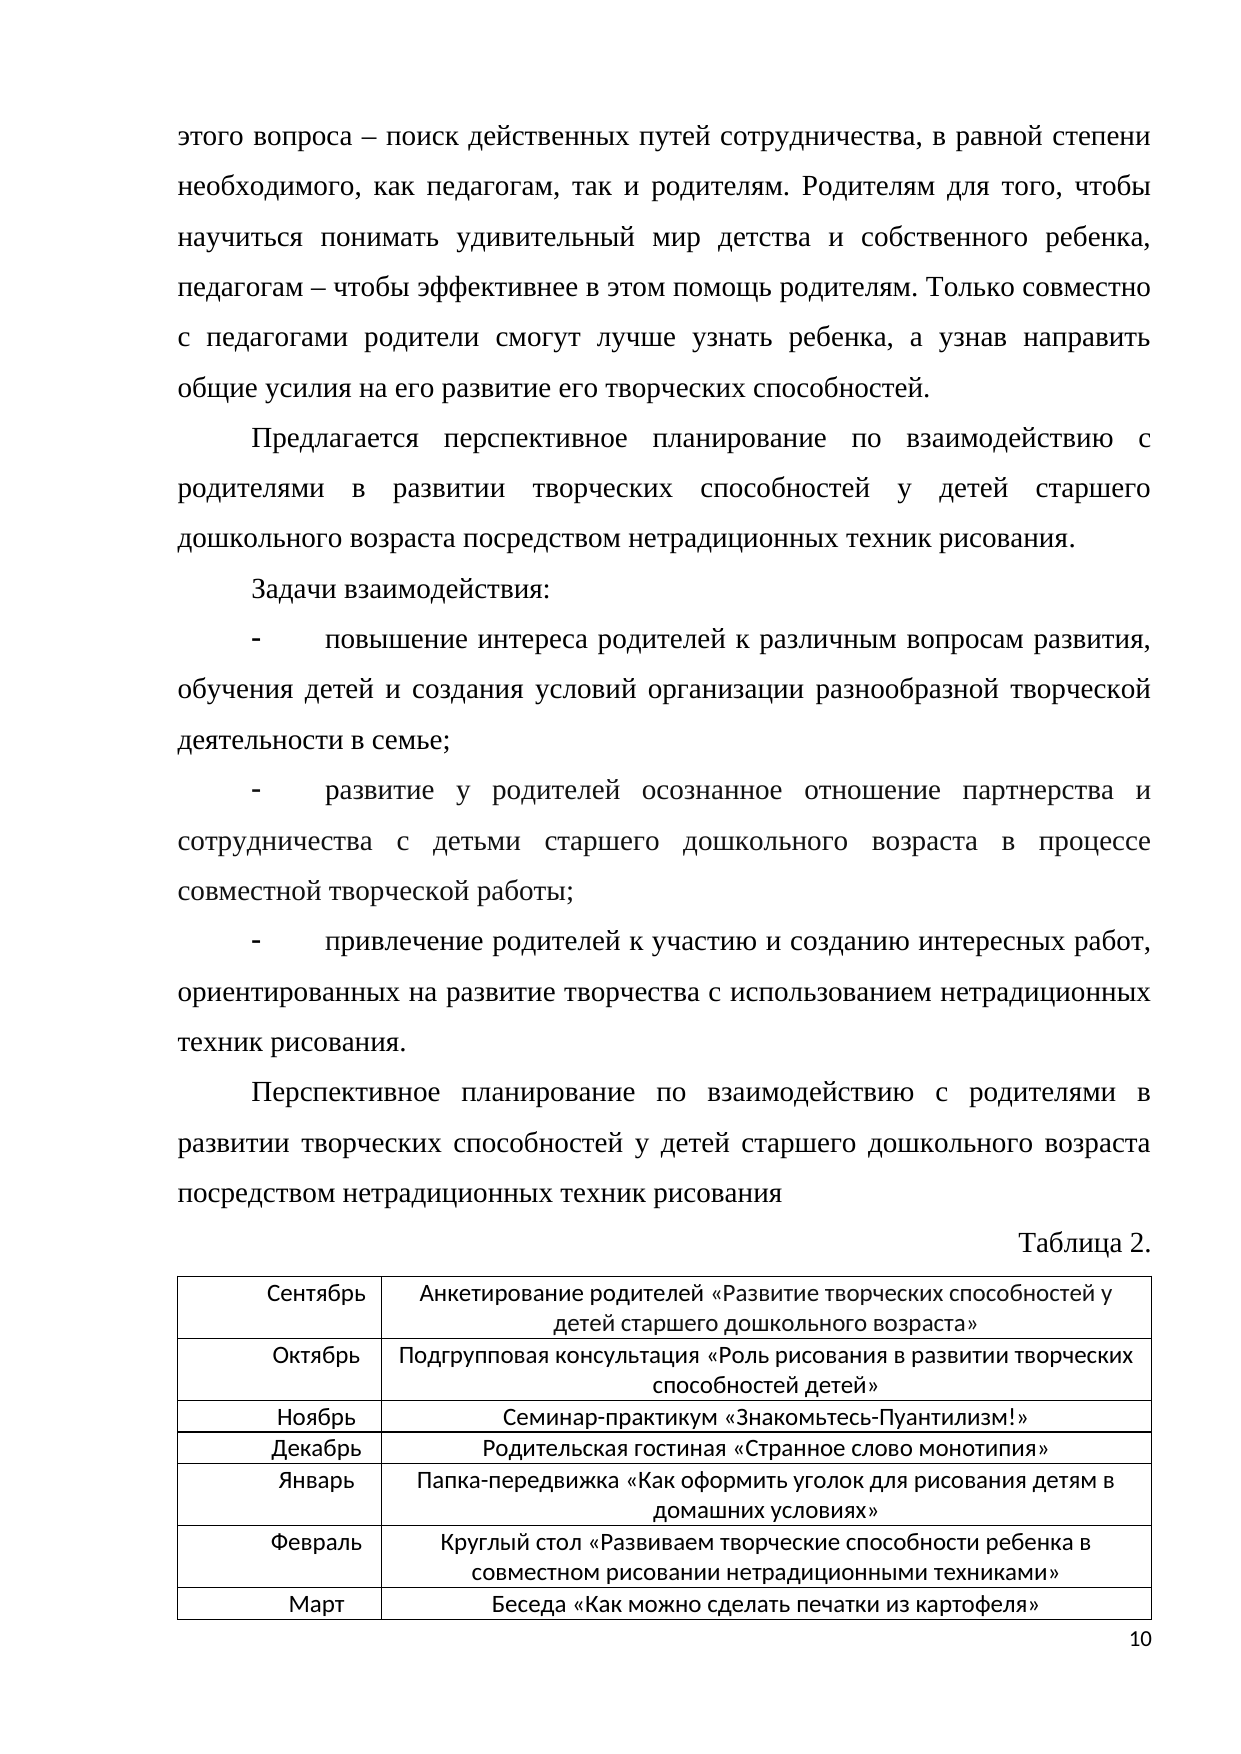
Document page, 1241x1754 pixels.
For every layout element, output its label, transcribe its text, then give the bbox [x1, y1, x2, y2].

text Задачи взаимодействия: [177, 571, 1152, 604]
table_cell Круглый стол «Развиваем творческие способности ребенка в совместном рисовании нетрадиционными техниками» [382, 1526, 1151, 1587]
table_cell Подгрупповая консультация «Роль рисования в развитии творческих способностей детей» [382, 1339, 1151, 1400]
text Таблица 2. [177, 1225, 1152, 1259]
table_cell Семинар-практикум «Знакомьтесь-Пуантилизм!» [382, 1401, 1151, 1431]
table_header Анкетирование родителей «Развитие творческих способностей у детей старшего дошкольного возраста» [382, 1277, 710, 1338]
table_header Анкетирование родителей «Развитие творческих способностей у детей старшего дошкольного возраста» [979, 1277, 1151, 1338]
table_cell Родительская гостиная «Странное слово монотипия» [382, 1433, 1151, 1463]
table_header Сентябрь [178, 1277, 381, 1338]
table_cell Октябрь [178, 1339, 381, 1400]
table_cell Март [178, 1588, 381, 1619]
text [177, 118, 1152, 403]
table_cell Январь [178, 1464, 381, 1525]
list повышение интереса родителей к различным вопросам развития, обучения детей и создания условий организации разнообразной творческой деятельности в семье; [177, 621, 1152, 756]
table_cell Папка-передвижка «Как оформить уголок для рисования детям в домашних условиях» [382, 1464, 1151, 1525]
table_cell Февраль [178, 1526, 381, 1587]
list привлечение родителей к участию и созданию интересных работ, ориентированных на развитие творчества с использованием нетрадиционных техник рисования. [177, 923, 1152, 1058]
list развитие у родителей осознанное отношение партнерства и сотрудничества с детьми старшего дошкольного возраста в процессе совместной творческой работы; [177, 772, 1152, 823]
list развитие у родителей осознанное отношение партнерства и сотрудничества с детьми старшего дошкольного возраста в процессе совместной творческой работы; [177, 856, 1152, 907]
table_cell Беседа «Как можно сделать печатки из картофеля» [382, 1588, 1151, 1619]
table_cell Ноябрь [178, 1401, 381, 1431]
text Предлагается перспективное планирование по взаимодействию с родителями в развитии творческих способностей у детей старшего дошкольного возраста посредством нетрадиционных техник рисования. [177, 420, 1152, 554]
text Перспективное планирование по взаимодействию с родителями в развитии творческих способностей у детей старшего дошкольного возраста посредством нетрадиционных техник рисования [177, 1074, 1152, 1208]
table_cell Декабрь [178, 1433, 381, 1463]
